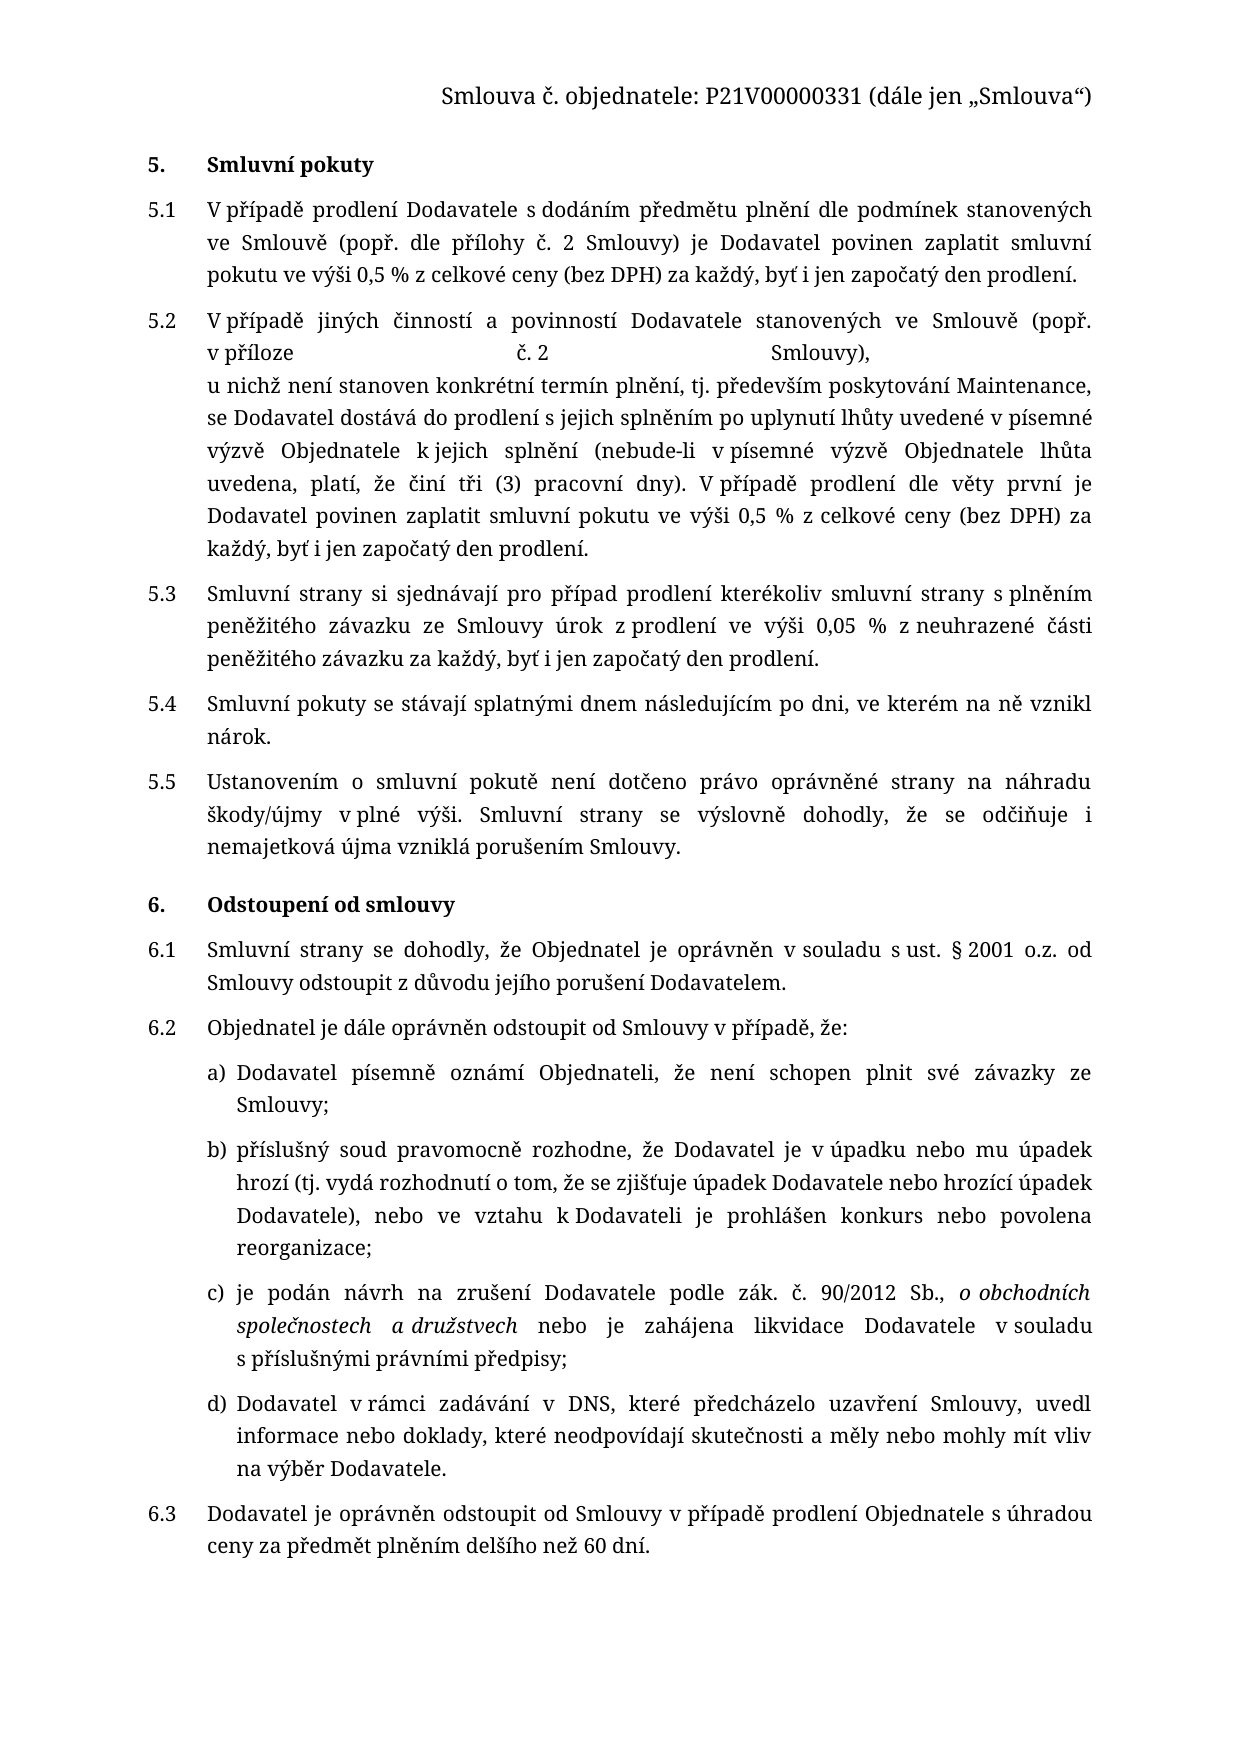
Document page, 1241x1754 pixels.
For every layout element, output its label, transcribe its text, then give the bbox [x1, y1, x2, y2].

list Objednatel je dále oprávněn odstoupit od Smlouvy v případě, že: [148, 1013, 1092, 1041]
list Smluvní strany se dohodly, že Objednatel je oprávněn v souladu s ust. § 2001 o.z. od Smlouvy odstoupit z důvodu jejího porušení Dodavatelem. [148, 935, 1092, 996]
list V případě prodlení Dodavatele s dodáním předmětu plnění dle podmínek stanovených ve Smlouvě (popř. dle přílohy č. 2 Smlouvy) je Dodavatel povinen zaplatit smluvní pokutu ve výši 0,5 % z celkové ceny (bez DPH) za každý, byť i jen započatý den prodlení. [148, 195, 1092, 289]
list příslušný soud pravomocně rozhodne, že Dodavatel je v úpadku nebo mu úpadek hrozí (tj. vydá rozhodnutí o tom, že se zjišťuje úpadek Dodavatele nebo hrozící úpadek Dodavatele), nebo ve vztahu k Dodavateli je prohlášen konkurs nebo povolena reorganizace; [207, 1136, 1092, 1262]
list Dodavatel písemně oznámí Objednateli, že není schopen plnit své závazky ze Smlouvy; [207, 1058, 1092, 1119]
list Smluvní strany si sjednávají pro případ prodlení kterékoliv smluvní strany s plněním peněžitého závazku ze Smlouvy úrok z prodlení ve výši 0,05 % z neuhrazené části peněžitého závazku za každý, byť i jen započatý den prodlení. [148, 579, 1092, 673]
list Dodavatel je oprávněn odstoupit od Smlouvy v případě prodlení Objednatele s úhradou ceny za předmět plněním delšího než 60 dní. [148, 1499, 1092, 1560]
list je podán návrh na zrušení Dodavatele podle zák. č. 90/2012 Sb., o obchodních společnostech a družstvech nebo je zahájena likvidace Dodavatele v souladu s příslušnými právními předpisy; [207, 1278, 1092, 1372]
list Ustanovením o smluvní pokutě není dotčeno právo oprávněné strany na náhradu škody/újmy v plné výši. Smluvní strany se výslovně dohodly, že se odčiňuje i nemajetková újma vzniklá porušením Smlouvy. [148, 767, 1092, 861]
list Smluvní pokuty [148, 150, 1092, 179]
list Odstoupení od smlouvy [148, 890, 1092, 918]
list Smluvní pokuty se stávají splatnými dnem následujícím po dni, ve kterém na ně vznikl nárok. [148, 689, 1092, 750]
list V případě jiných činností a povinností Dodavatele stanovených ve Smlouvě (popř. v příloze č. 2 Smlouvy), u nichž není stanoven konkrétní termín plnění, tj. především poskytování Maintenance, se Dodavatel dostává do prodlení s jejich splněním po uplynutí lhůty uvedené v písemné výzvě Objednatele k jejich splnění (nebude-li v písemné výzvě Objednatele lhůta uvedena, platí, že činí tři (3) pracovní dny). V případě prodlení dle věty první je Dodavatel povinen zaplatit smluvní pokutu ve výši 0,5 % z celkové ceny (bez DPH) za každý, byť i jen započatý den prodlení. [148, 306, 1092, 562]
list Dodavatel v rámci zadávání v DNS, které předcházelo uzavření Smlouvy, uvedl informace nebo doklady, které neodpovídají skutečnosti a měly nebo mohly mít vliv na výběr Dodavatele. [207, 1389, 1092, 1482]
